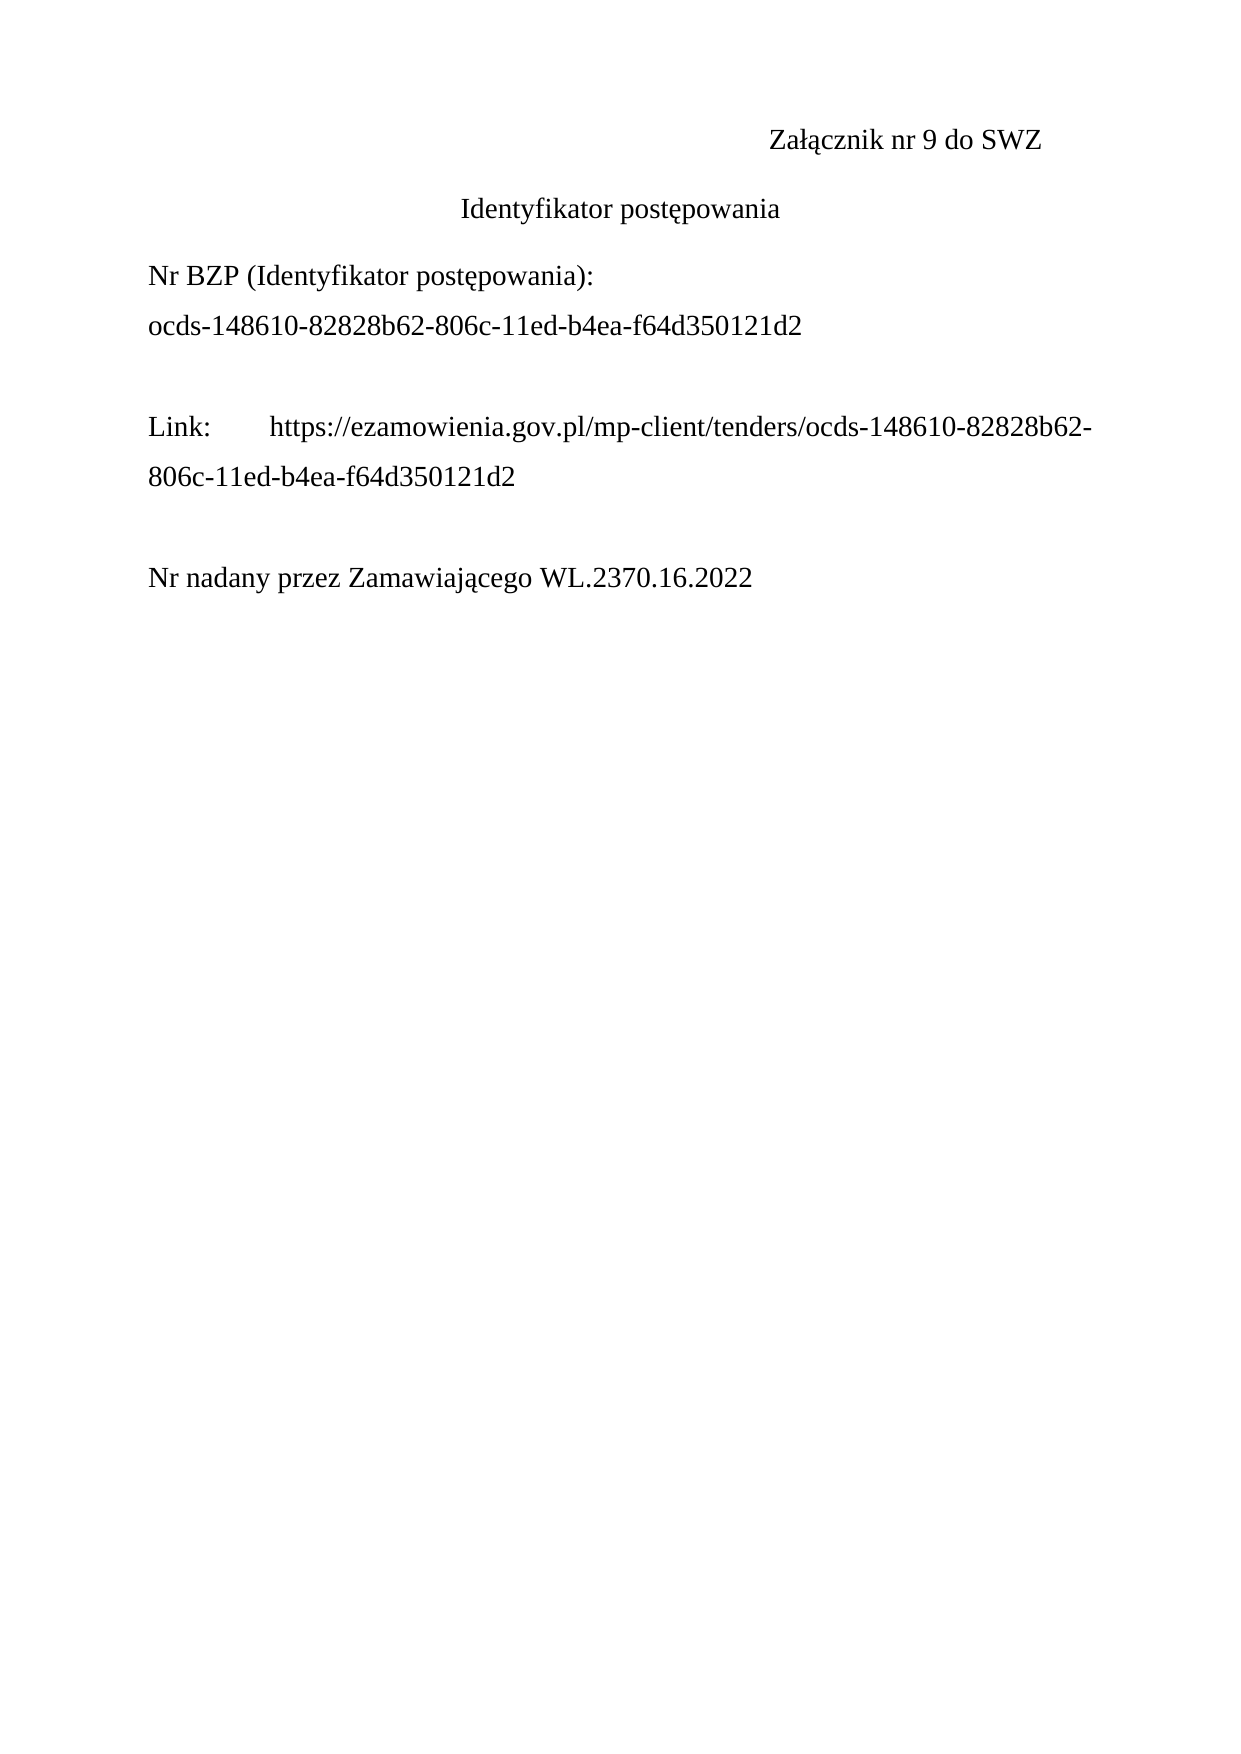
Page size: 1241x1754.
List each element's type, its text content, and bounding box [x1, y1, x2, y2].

text Nr nadany przez Zamawiającego WL.2370.16.2022 [148, 560, 1093, 593]
text Identyfikator postępowania [148, 191, 1093, 224]
text Załącznik nr 9 do SWZ [769, 122, 1093, 156]
text ocds-148610-82828b62-806c-11ed-b4ea-f64d350121d2 [148, 308, 1093, 342]
text Link: https://ezamowienia.gov.pl/mp-client/tenders/ocds-148610-82828b62-806c-11ed-b4ea-f64d350121d2 [148, 409, 1093, 493]
text Nr BZP (Identyfikator postępowania): [148, 258, 1093, 291]
